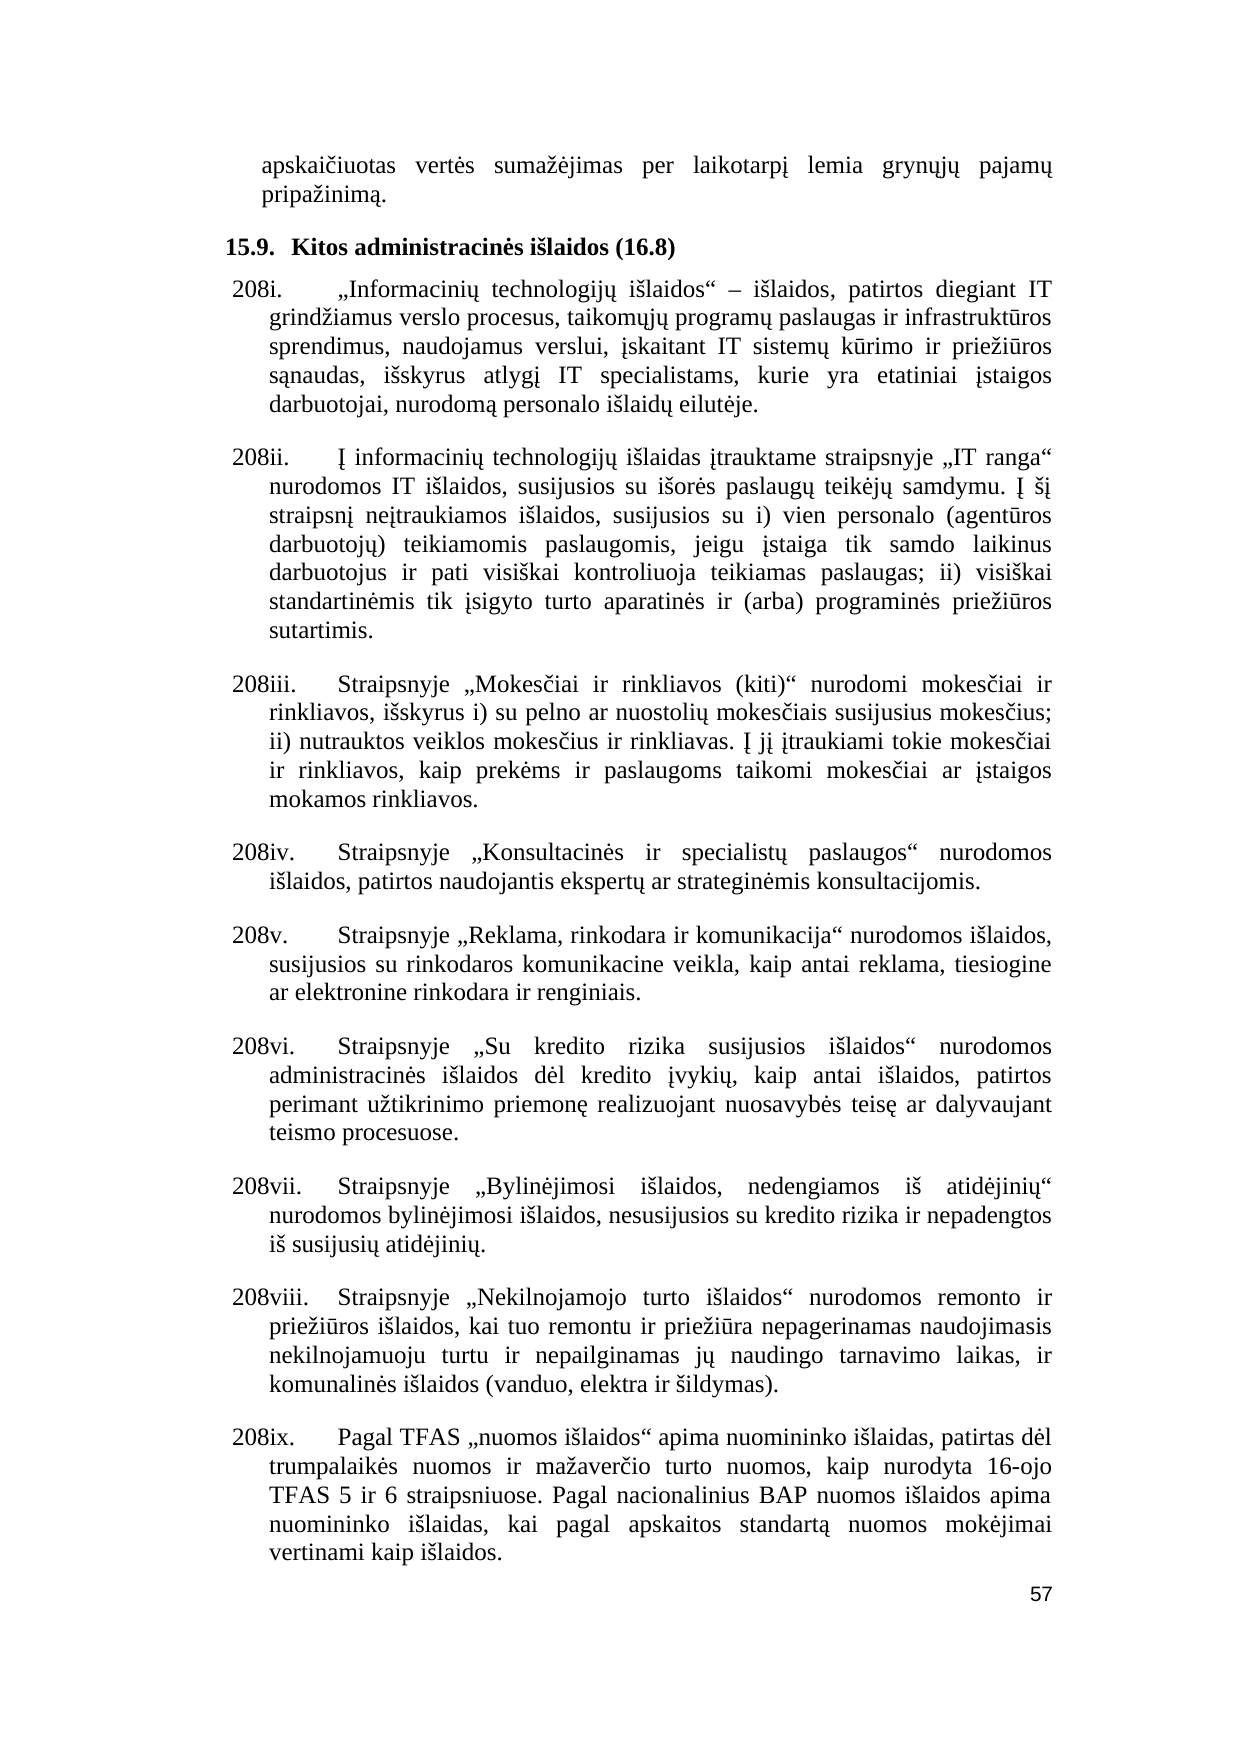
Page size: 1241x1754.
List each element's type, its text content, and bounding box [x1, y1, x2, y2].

list 208viii. Straipsnyje „Nekilnojamojo turto išlaidos“ nurodomos remonto ir priežiūros išlaidos, kai tuo remontu ir priežiūra nepagerinamas naudojimasis nekilnojamuoju turtu ir nepailginamas jų naudingo tarnavimo laikas, ir komunalinės išlaidos (vanduo, elektra ir šildymas). [232, 1282, 1053, 1397]
list 208v. Straipsnyje „Reklama, rinkodara ir komunikacija“ nurodomos išlaidos, susijusios su rinkodaros komunikacine veikla, kaip antai reklama, tiesiogine ar elektronine rinkodara ir renginiais. [232, 920, 1053, 1006]
list 208iv. Straipsnyje „Konsultacinės ir specialistų paslaugos“ nurodomos išlaidos, patirtos naudojantis ekspertų ar strateginėmis konsultacijomis. [232, 837, 1053, 895]
subtitle Kitos administracinės išlaidos (16.8) [225, 232, 1053, 261]
list 208iii. Straipsnyje „Mokesčiai ir rinkliavos (kiti)“ nurodomi mokesčiai ir rinkliavos, išskyrus i) su pelno ar nuostolių mokesčiais susijusius mokesčius; ii) nutrauktos veiklos mokesčius ir rinkliavas. Į jį įtraukiami tokie mokesčiai ir rinkliavos, kaip prekėms ir paslaugoms taikomi mokesčiai ar įstaigos mokamos rinkliavos. [232, 669, 1053, 812]
list 208vi. Straipsnyje „Su kredito rizika susijusios išlaidos“ nurodomos administracinės išlaidos dėl kredito įvykių, kaip antai išlaidos, patirtos perimant užtikrinimo priemonę realizuojant nuosavybės teisę ar dalyvaujant teismo procesuose. [232, 1031, 1053, 1146]
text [224, 150, 1053, 207]
list 208i. „Informacinių technologijų išlaidos“ – išlaidos, patirtos diegiant IT grindžiamus verslo procesus, taikomųjų programų paslaugas ir infrastruktūros sprendimus, naudojamus verslui, įskaitant IT sistemų kūrimo ir priežiūros sąnaudas, išskyrus atlygį IT specialistams, kurie yra etatiniai įstaigos darbuotojai, nurodomą personalo išlaidų eilutėje. [232, 274, 1053, 417]
list 208ii. Į informacinių technologijų išlaidas įtrauktame straipsnyje „IT ranga“ nurodomos IT išlaidos, susijusios su išorės paslaugų teikėjų samdymu. Į šį straipsnį neįtraukiamos išlaidos, susijusios su i) vien personalo (agentūros darbuotojų) teikiamomis paslaugomis, jeigu įstaiga tik samdo laikinus darbuotojus ir pati visiškai kontroliuoja teikiamas paslaugas; ii) visiškai standartinėmis tik įsigyto turto aparatinės ir (arba) programinės priežiūros sutartimis. [232, 442, 1053, 644]
list 208ix. Pagal TFAS „nuomos išlaidos“ apima nuomininko išlaidas, patirtas dėl trumpalaikės nuomos ir mažaverčio turto nuomos, kaip nurodyta 16-ojo TFAS 5 ir 6 straipsniuose. Pagal nacionalinius BAP nuomos išlaidos apima nuomininko išlaidas, kai pagal apskaitos standartą nuomos mokėjimai vertinami kaip išlaidos. [232, 1422, 1053, 1566]
list 208vii. Straipsnyje „Bylinėjimosi išlaidos, nedengiamos iš atidėjinių“ nurodomos bylinėjimosi išlaidos, nesusijusios su kredito rizika ir nepadengtos iš susijusių atidėjinių. [232, 1171, 1053, 1257]
